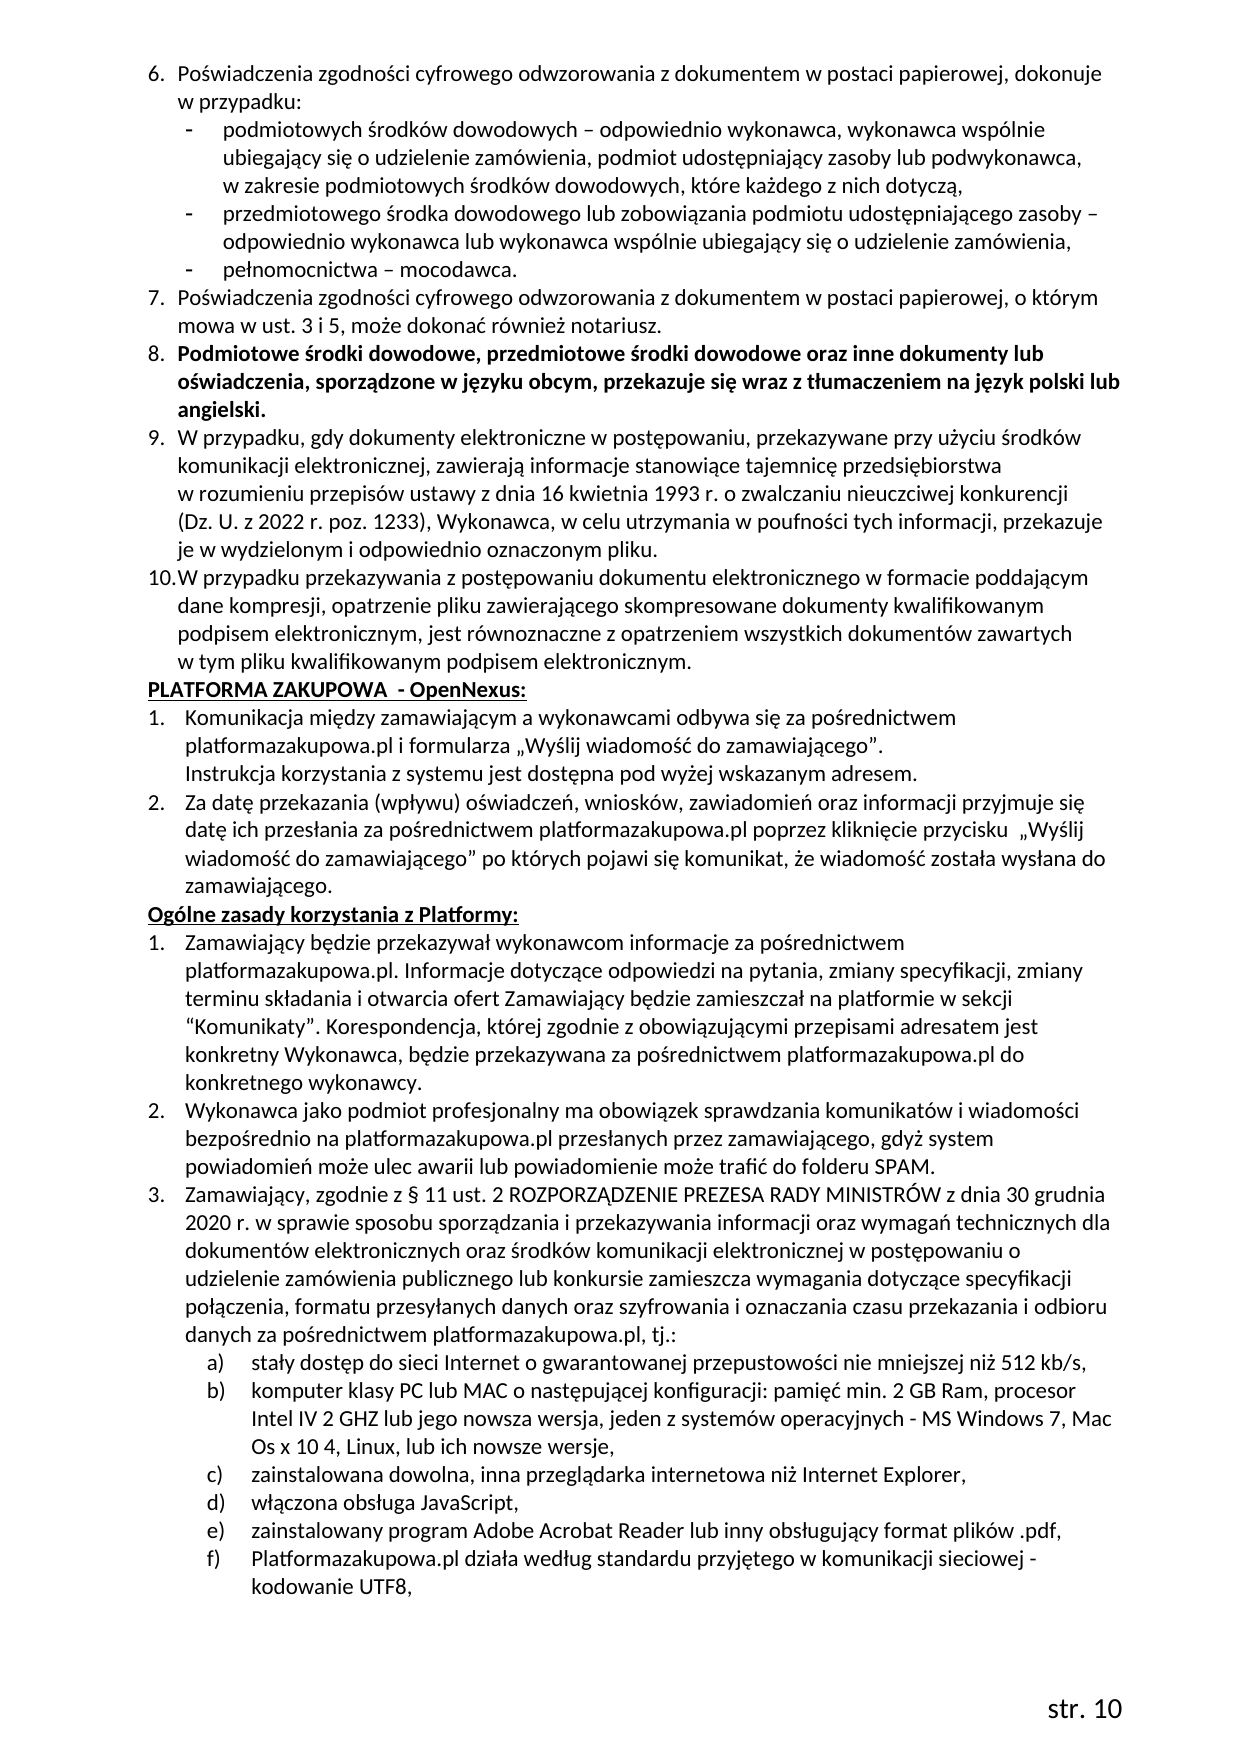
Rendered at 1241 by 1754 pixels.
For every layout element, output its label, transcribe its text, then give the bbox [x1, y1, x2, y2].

text b) komputer klasy PC lub MAC o następującej konfiguracji: pamięć min. 2 GB Ram, procesor Intel IV 2 GHZ lub jego nowsza wersja, jeden z systemów operacyjnych - MS Windows 7, Mac Os x 10 4, Linux, lub ich nowsze wersje, [207, 1376, 1122, 1460]
list PLATFORMA ZAKUPOWA - OpenNexus: [148, 676, 1122, 703]
list przedmiotowego środka dowodowego lub zobowiązania podmiotu udostępniającego zasoby – odpowiednio wykonawca lub wykonawca wspólnie ubiegający się o udzielenie zamówienia, [185, 199, 1122, 255]
list Zamawiający będzie przekazywał wykonawcom informacje za pośrednictwem platformazakupowa.pl. Informacje dotyczące odpowiedzi na pytania, zmiany specyfikacji, zmiany terminu składania i otwarcia ofert Zamawiający będzie zamieszczał na platformie w sekcji “Komunikaty”. Korespondencja, której zgodnie z obowiązującymi przepisami adresatem jest konkretny Wykonawca, będzie przekazywana za pośrednictwem platformazakupowa.pl do konkretnego wykonawcy. [148, 928, 1122, 1096]
text Ogólne zasady korzystania z Platformy: [148, 900, 1122, 928]
list Zamawiający, zgodnie z § 11 ust. 2 ROZPORZĄDZENIE PREZESA RADY MINISTRÓW z dnia 30 grudnia 2020 r. w sprawie sposobu sporządzania i przekazywania informacji oraz wymagań technicznych dla dokumentów elektronicznych oraz środków komunikacji elektronicznej w postępowaniu o udzielenie zamówienia publicznego lub konkursie zamieszcza wymagania dotyczące specyfikacji połączenia, formatu przesyłanych danych oraz szyfrowania i oznaczania czasu przekazania i odbioru danych za pośrednictwem platformazakupowa.pl, tj.: [148, 1180, 1122, 1348]
list Instrukcja korzystania z systemu jest dostępna pod wyżej wskazanym adresem. [185, 759, 1122, 788]
text d) włączona obsługa JavaScript, [207, 1488, 1122, 1516]
list Za datę przekazania (wpływu) oświadczeń, wniosków, zawiadomień oraz informacji przyjmuje się datę ich przesłania za pośrednictwem platformazakupowa.pl poprzez kliknięcie przycisku „Wyślij wiadomość do zamawiającego” po których pojawi się komunikat, że wiadomość została wysłana do zamawiającego. [148, 788, 1122, 900]
text a) stały dostęp do sieci Internet o gwarantowanej przepustowości nie mniejszej niż 512 kb/s, [207, 1348, 1122, 1376]
text c) zainstalowana dowolna, inna przeglądarka internetowa niż Internet Explorer, [207, 1460, 1122, 1488]
text f) Platformazakupowa.pl działa według standardu przyjętego w komunikacji sieciowej - kodowanie UTF8, [207, 1544, 1122, 1600]
list Poświadczenia zgodności cyfrowego odwzorowania z dokumentem w postaci papierowej, dokonuje w przypadku: [148, 59, 1122, 115]
list Podmiotowe środki dowodowe, przedmiotowe środki dowodowe oraz inne dokumenty lub oświadczenia, sporządzone w języku obcym, przekazuje się wraz z tłumaczeniem na język polski lub angielski. [148, 339, 1122, 423]
list podmiotowych środków dowodowych – odpowiednio wykonawca, wykonawca wspólnie ubiegający się o udzielenie zamówienia, podmiot udostępniający zasoby lub podwykonawca, w zakresie podmiotowych środków dowodowych, które każdego z nich dotyczą, [185, 115, 1122, 199]
list W przypadku, gdy dokumenty elektroniczne w postępowaniu, przekazywane przy użyciu środków komunikacji elektronicznej, zawierają informacje stanowiące tajemnicę przedsiębiorstwa w rozumieniu przepisów ustawy z dnia 16 kwietnia 1993 r. o zwalczaniu nieuczciwej konkurencji (Dz. U. z 2022 r. poz. 1233), Wykonawca, w celu utrzymania w poufności tych informacji, przekazuje je w wydzielonym i odpowiednio oznaczonym pliku. [148, 423, 1122, 563]
list Wykonawca jako podmiot profesjonalny ma obowiązek sprawdzania komunikatów i wiadomości bezpośrednio na platformazakupowa.pl przesłanych przez zamawiającego, gdyż system powiadomień może ulec awarii lub powiadomienie może trafić do folderu SPAM. [148, 1096, 1122, 1180]
list W przypadku przekazywania z postępowaniu dokumentu elektronicznego w formacie poddającym dane kompresji, opatrzenie pliku zawierającego skompresowane dokumenty kwalifikowanym podpisem elektronicznym, jest równoznaczne z opatrzeniem wszystkich dokumentów zawartych w tym pliku kwalifikowanym podpisem elektronicznym. [148, 563, 1122, 676]
list Poświadczenia zgodności cyfrowego odwzorowania z dokumentem w postaci papierowej, o którym mowa w ust. 3 i 5, może dokonać również notariusz. [148, 283, 1122, 339]
list pełnomocnictwa – mocodawca. [185, 255, 1122, 283]
text e) zainstalowany program Adobe Acrobat Reader lub inny obsługujący format plików .pdf, [207, 1516, 1122, 1544]
list Komunikacja między zamawiającym a wykonawcami odbywa się za pośrednictwem platformazakupowa.pl i formularza „Wyślij wiadomość do zamawiającego”. [148, 703, 1122, 759]
